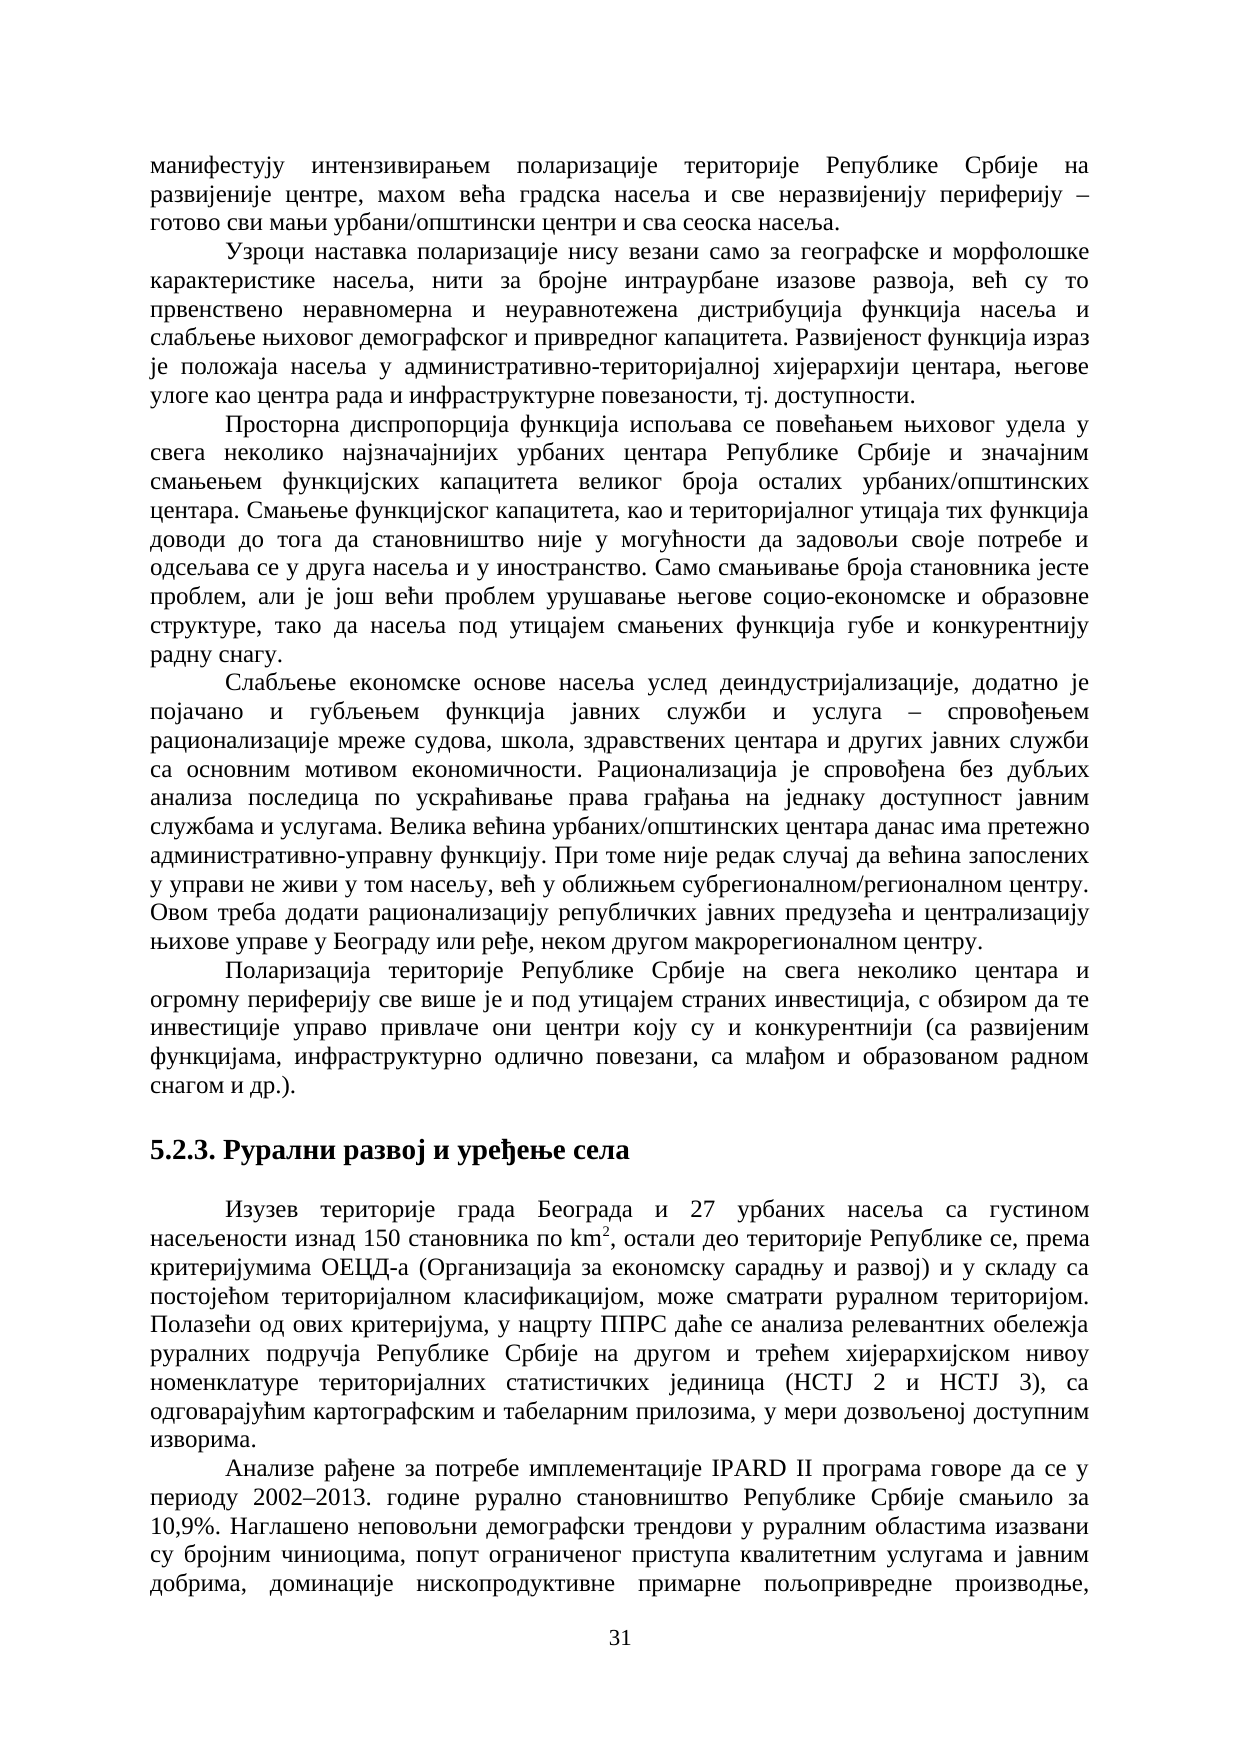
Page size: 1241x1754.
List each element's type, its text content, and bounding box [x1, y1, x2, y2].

text 5.2.3. Рурални развој и уређење села [150, 1132, 1090, 1166]
text Изузев територије града Београда и 27 урбаних насеља са густином насељености изнад 150 становника по km2, остали део територије Републике се, према критеријумима ОЕЦД-а (Организација за економску сарадњу и развој) и у складу са постојећом територијалном класификацијом, може сматрати руралном територијом. Полазећи од ових критеријума, у нацрту ППРС даће се анализа релевантних обележја руралних подручја Републике Србије на другом и трећем хијерархијском нивоу номенклатуре територијалних статистичких јединица (НСТЈ 2 и НСТЈ 3), са одговарајућим картографским и табеларним прилозима, у мери дозвољеној доступним изворима. [150, 1194, 1090, 1453]
text Просторна диспропорција функција испољава се повећањем њиховог удела у свега неколико најзначајнијих урбаних центара Републике Србије и значајним смањењем функцијских капацитета великог броја осталих урбаних/општинских центара. Смањење функцијског капацитета, као и територијалног утицаја тих функција доводи до тога да становништво није у могућности да задовољи своје потребе и одсељава се у друга насеља и у иностранство. Само смањивање броја становника јесте проблем, али је још већи проблем урушавање његове социо-економске и образовне структуре, тако да насеља под утицајем смањених функција губе и конкурентнију радну снагу. [150, 409, 1090, 667]
text Поларизација територије Републике Србије на свега неколико центара и огромну периферију све више је и под утицајем страних инвестиција, с обзиром да те инвестиције управо привлаче они центри коју су и конкурентнији (са развијеним функцијама, инфраструктурно одлично повезани, са млађом и образованом радном снагом и др.). [150, 955, 1090, 1099]
text Слабљење економске основе насеља услед деиндустријализације, додатно је појачано и губљењем функција јавних служби и услуга – спровођењем рационализације мреже судова, школа, здравствених центара и других јавних служби са основним мотивом економичности. Рационализација је спровођена без дубљих анализа последица по ускраћивање права грађања на једнаку доступност јавним службама и услугама. Велика већина урбаних/општинских центара данас има претежно административно-управну функцију. При томе није редак случај да већина запослених у управи не живи у том насељу, већ у оближњем субрегионалном/регионалном центру. Овом треба додати рационализацију републичких јавних предузећа и централизацију њихове управе у Београду или ређе, неком другом макрорегионалном центру. [150, 667, 1090, 955]
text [150, 1453, 1090, 1597]
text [150, 150, 1090, 236]
text Узроци наставка поларизације нису везани само за географске и морфолошке карактеристике насеља, нити за бројне интраурбане изазове развоја, већ су то првенствено неравномерна и неуравнотежена дистрибуција функција насеља и слабљење њиховог демографског и привредног капацитета. Развијеност функција израз је положаја насеља у административно-територијалној хијерархији центара, његове улоге као центра рада и инфраструктурне повезаности, тј. доступности. [150, 236, 1090, 409]
